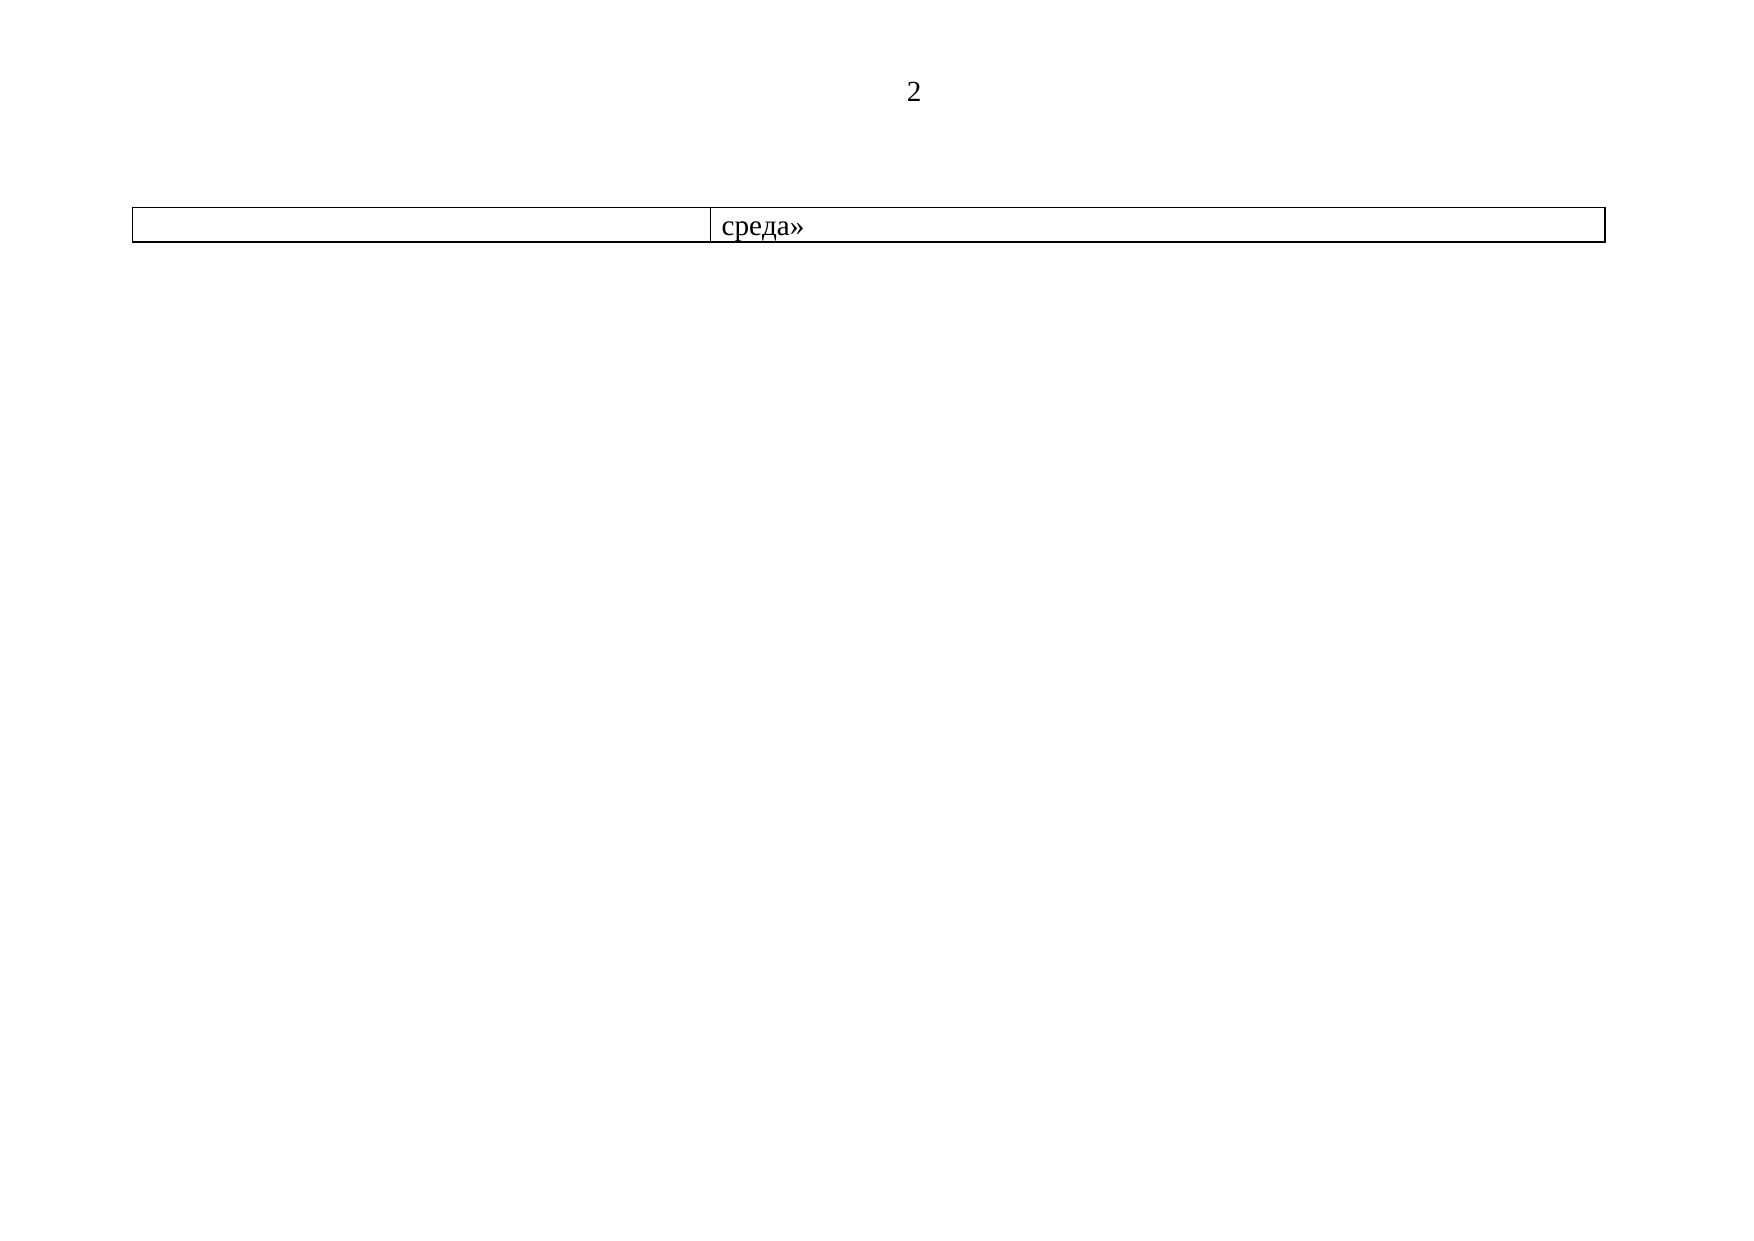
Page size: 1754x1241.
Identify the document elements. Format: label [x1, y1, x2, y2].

table_cell [133, 208, 710, 241]
table_cell [711, 208, 1604, 241]
